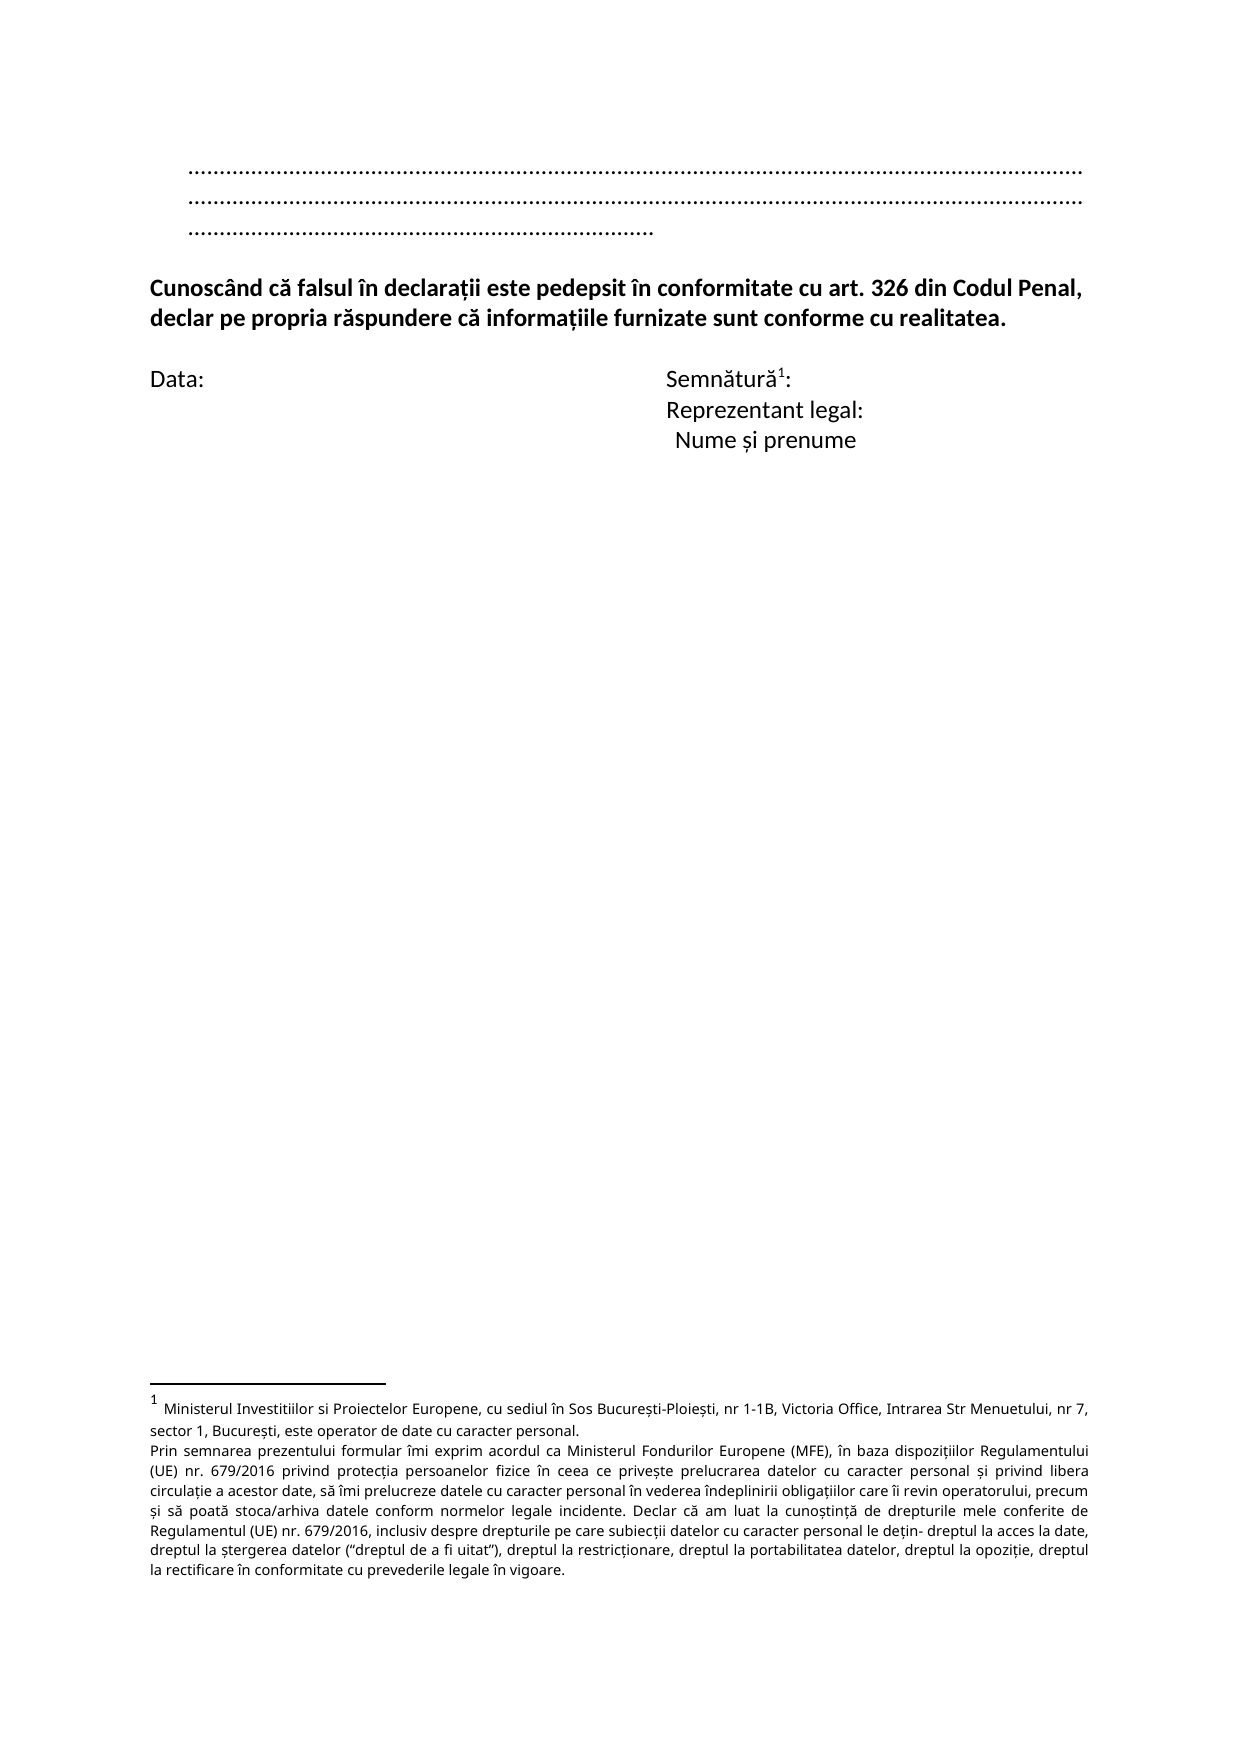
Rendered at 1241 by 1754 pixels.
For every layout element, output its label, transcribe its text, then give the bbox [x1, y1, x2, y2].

text Nume și prenume [600, 425, 1090, 455]
text Data: Semnătură: [150, 364, 1090, 394]
text Reprezentant legal: [592, 394, 1090, 425]
text Cunoscând că falsul în declarații este pedepsit în conformitate cu art. 326 din Codul Penal, declar pe propria răspundere că informațiile furnizate sunt conforme cu realitatea. [150, 272, 1090, 333]
